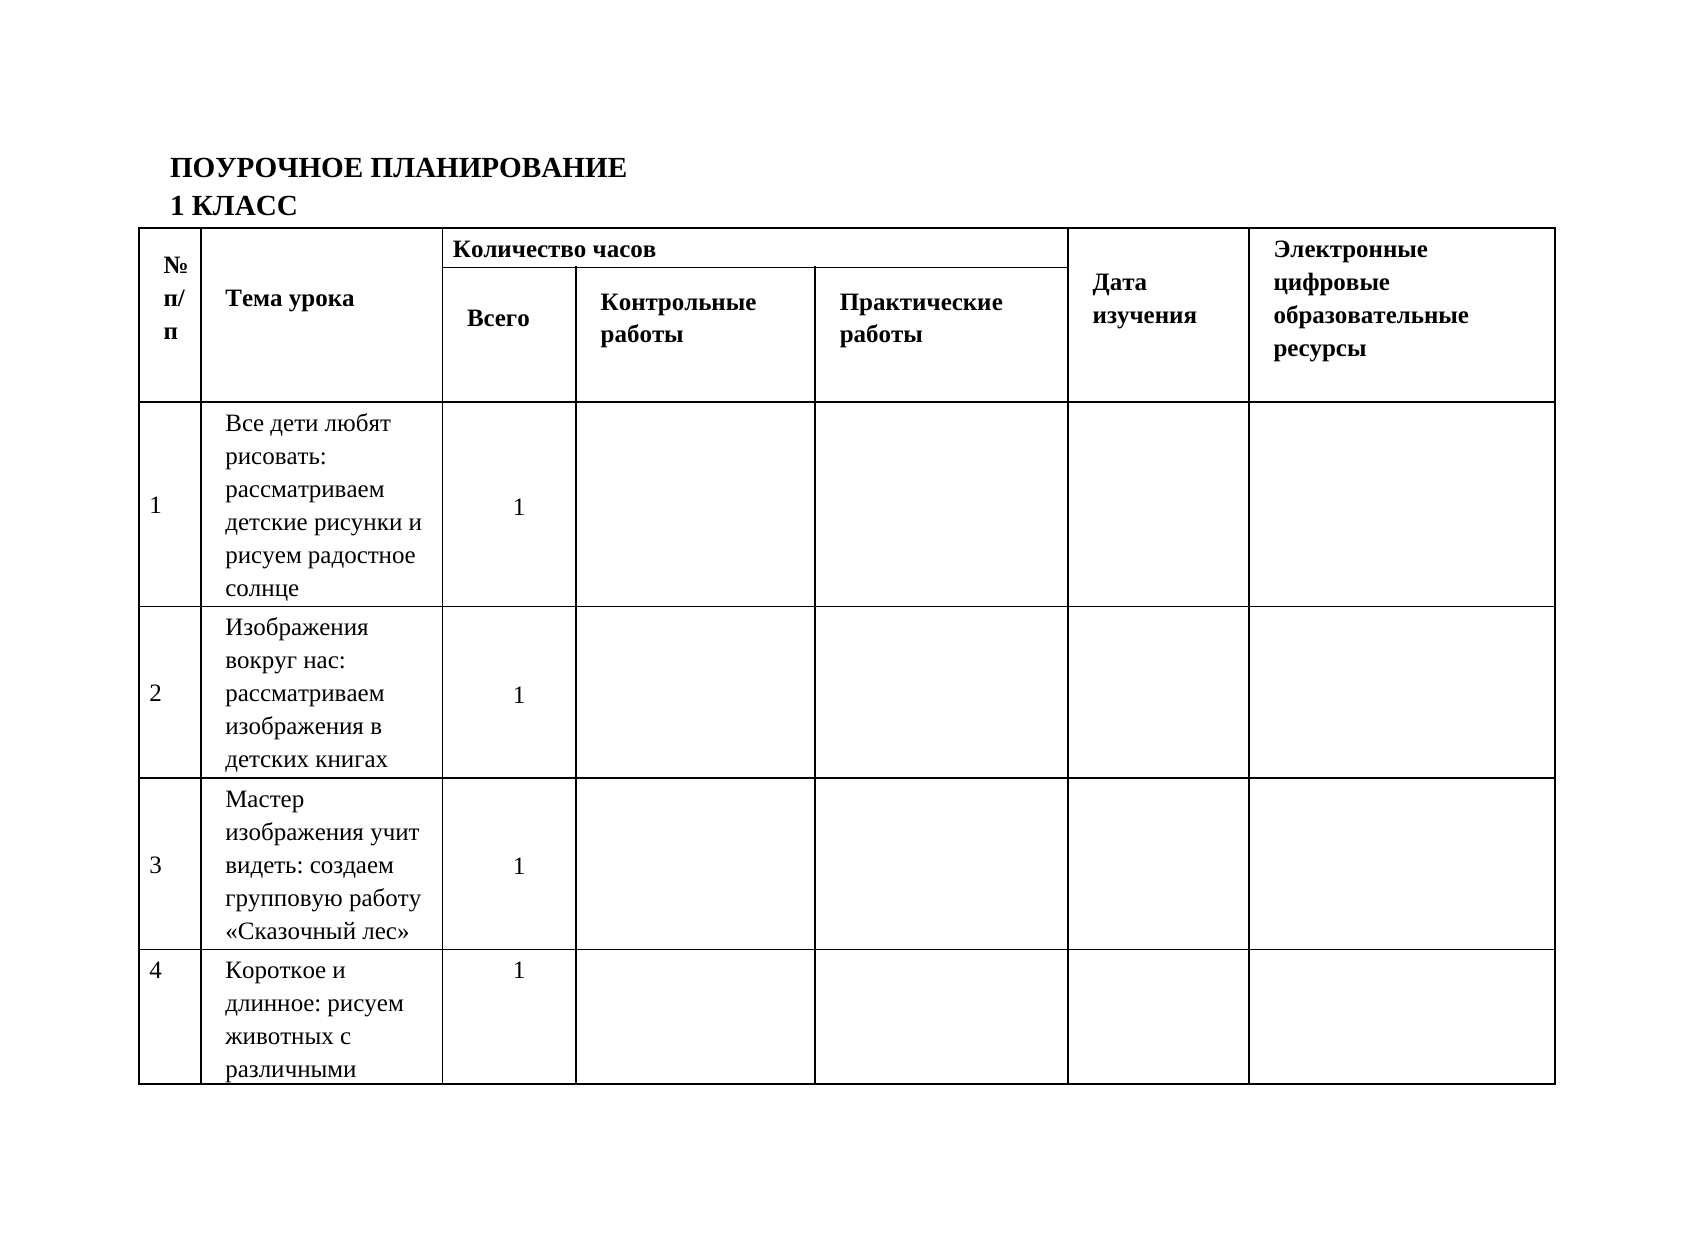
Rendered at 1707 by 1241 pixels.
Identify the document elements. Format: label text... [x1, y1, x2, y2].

text 1 КЛАСС [162, 188, 1557, 222]
table_header Количество часов [443, 229, 1067, 266]
table_cell [816, 779, 1067, 948]
table_header Дата изучения [1069, 229, 1248, 401]
table_cell 4 [140, 950, 200, 1083]
table_cell [1069, 607, 1248, 777]
table_cell 1 [140, 403, 200, 606]
table_header Электронные цифровые образовательные ресурсы [1250, 229, 1554, 401]
table_cell Изображения вокруг нас: рассматриваем изображения в детских книгах [202, 607, 442, 777]
table_cell 2 [140, 607, 200, 777]
table_cell [1069, 779, 1248, 948]
table_cell Практические работы [816, 268, 1067, 401]
table_cell [577, 403, 814, 606]
table_header Тема урока [202, 229, 442, 401]
table_cell [577, 779, 814, 948]
table_cell Контрольные работы [577, 268, 814, 401]
table_cell Все дети любят рисовать: рассматриваем детские рисунки и рисуем радостное солнце [202, 403, 442, 606]
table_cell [202, 950, 442, 1083]
table_cell [816, 403, 1067, 606]
table_cell 3 [140, 779, 200, 948]
table_cell [816, 607, 1067, 777]
table_cell [1250, 607, 1554, 777]
table_cell [577, 607, 814, 777]
table_cell Мастер изображения учит видеть: создаем групповую работу «Сказочный лес» [202, 779, 442, 948]
table_cell [1250, 779, 1554, 948]
table_cell 1 [443, 403, 575, 606]
text ПОУРОЧНОЕ ПЛАНИРОВАНИЕ [162, 150, 1557, 183]
table_cell [1069, 403, 1248, 606]
table_cell Всего [443, 268, 575, 401]
table_cell [1069, 950, 1248, 1083]
table_cell 1 [443, 779, 575, 948]
table_cell [816, 950, 1067, 1083]
table_header № п/п [140, 229, 200, 401]
table_cell [577, 950, 814, 1083]
table_cell 1 [443, 950, 575, 1083]
table_cell 1 [443, 607, 575, 777]
table_cell [1250, 403, 1554, 606]
table_cell [1250, 950, 1554, 1083]
